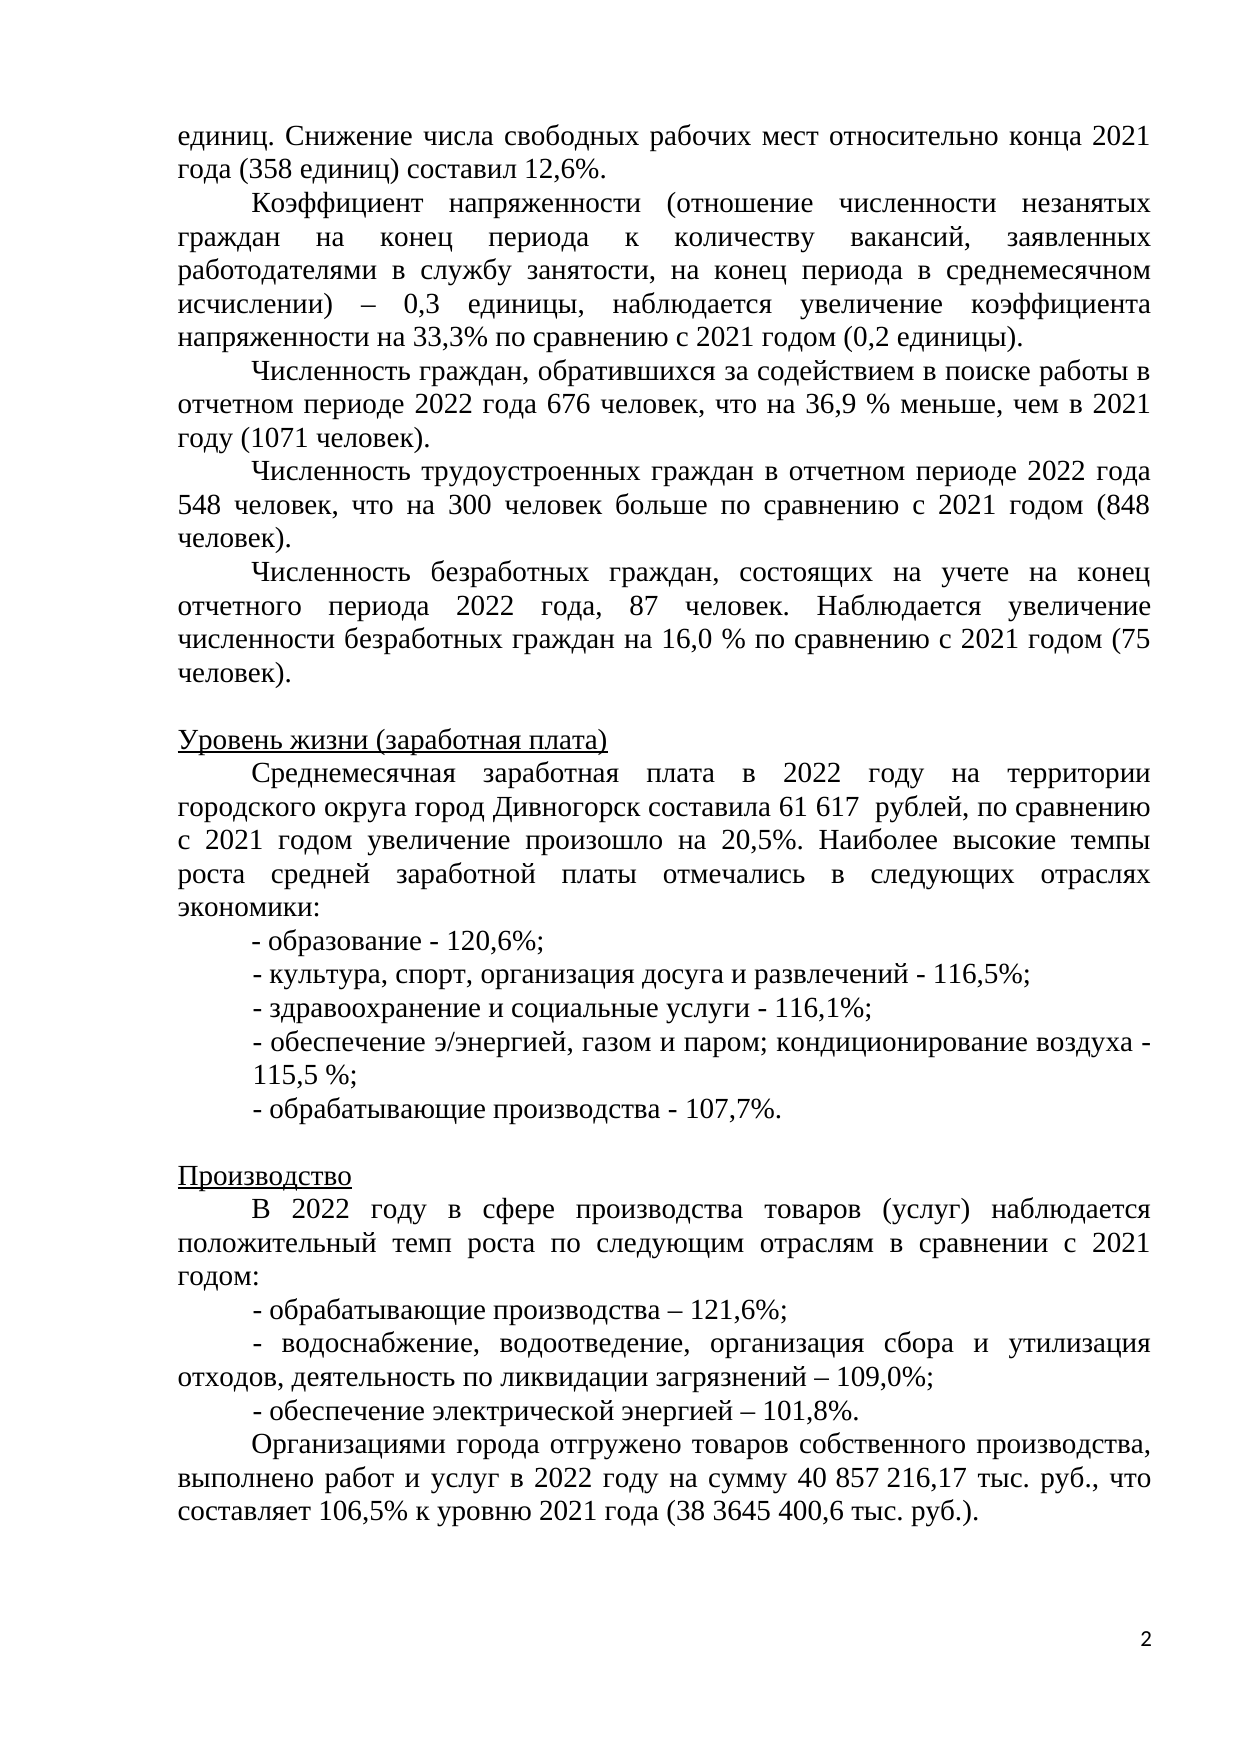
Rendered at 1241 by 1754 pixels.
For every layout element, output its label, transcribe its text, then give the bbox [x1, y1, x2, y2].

text - обрабатывающие производства - 107,7%. [252, 1091, 1152, 1124]
text Численность трудоустроенных граждан в отчетном периоде 2022 года 548 человек, что на 300 человек больше по сравнению с 2021 годом (848 человек). [177, 453, 1152, 554]
text - образование - 120,6%; [177, 923, 1152, 957]
text - обеспечение э/энергией, газом и паром; кондиционирование воздуха - 115,5 %; [252, 1024, 1152, 1091]
text - водоснабжение, водоотведение, организация сбора и утилизация отходов, деятельность по ликвидации загрязнений – 109,0%; [177, 1326, 1152, 1393]
text Численность безработных граждан, состоящих на учете на конец отчетного периода 2022 года, 87 человек. Наблюдается увеличение численности безработных граждан на 16,0 % по сравнению с 2021 годом (75 человек). [177, 554, 1152, 688]
text - здравоохранение и социальные услуги - 116,1%; [252, 990, 1152, 1024]
text Производство [177, 1158, 1152, 1191]
text В 2022 году в сфере производства товаров (услуг) наблюдается положительный темп роста по следующим отраслям в сравнении с 2021 годом: [177, 1191, 1152, 1292]
text - культура, спорт, организация досуга и развлечений - 116,5%; [252, 957, 1152, 990]
text Коэффициент напряженности (отношение численности незанятых граждан на конец периода к количеству вакансий, заявленных работодателями в службу занятости, на конец периода в среднемесячном исчислении) – 0,3 единицы, наблюдается увеличение коэффициента напряженности на 33,3% по сравнению с 2021 годом (0,2 единицы). [177, 185, 1152, 353]
text - обеспечение электрической энергией – 101,8%. [252, 1393, 1152, 1426]
text Среднемесячная заработная плата в 2022 году на территории городского округа город Дивногорск составила 61 617 рублей, по сравнению с 2021 годом увеличение произошло на 20,5%. Наиболее высокие темпы роста средней заработной платы отмечались в следующих отраслях экономики: [177, 755, 1152, 923]
text - обрабатывающие производства – 121,6%; [252, 1292, 1152, 1326]
text Организациями города отгружено товаров собственного производства, выполнено работ и услуг в 2022 году на сумму 40 857 216,17 тыс. руб., что составляет 106,5% к уровню 2021 года (38 3645 400,6 тыс. руб.). [177, 1426, 1152, 1527]
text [177, 118, 1152, 185]
text Численность граждан, обратившихся за содействием в поиске работы в отчетном периоде 2022 года 676 человек, что на 36,9 % меньше, чем в 2021 году (1071 человек). [177, 353, 1152, 453]
text Уровень жизни (заработная плата) [177, 722, 1152, 755]
